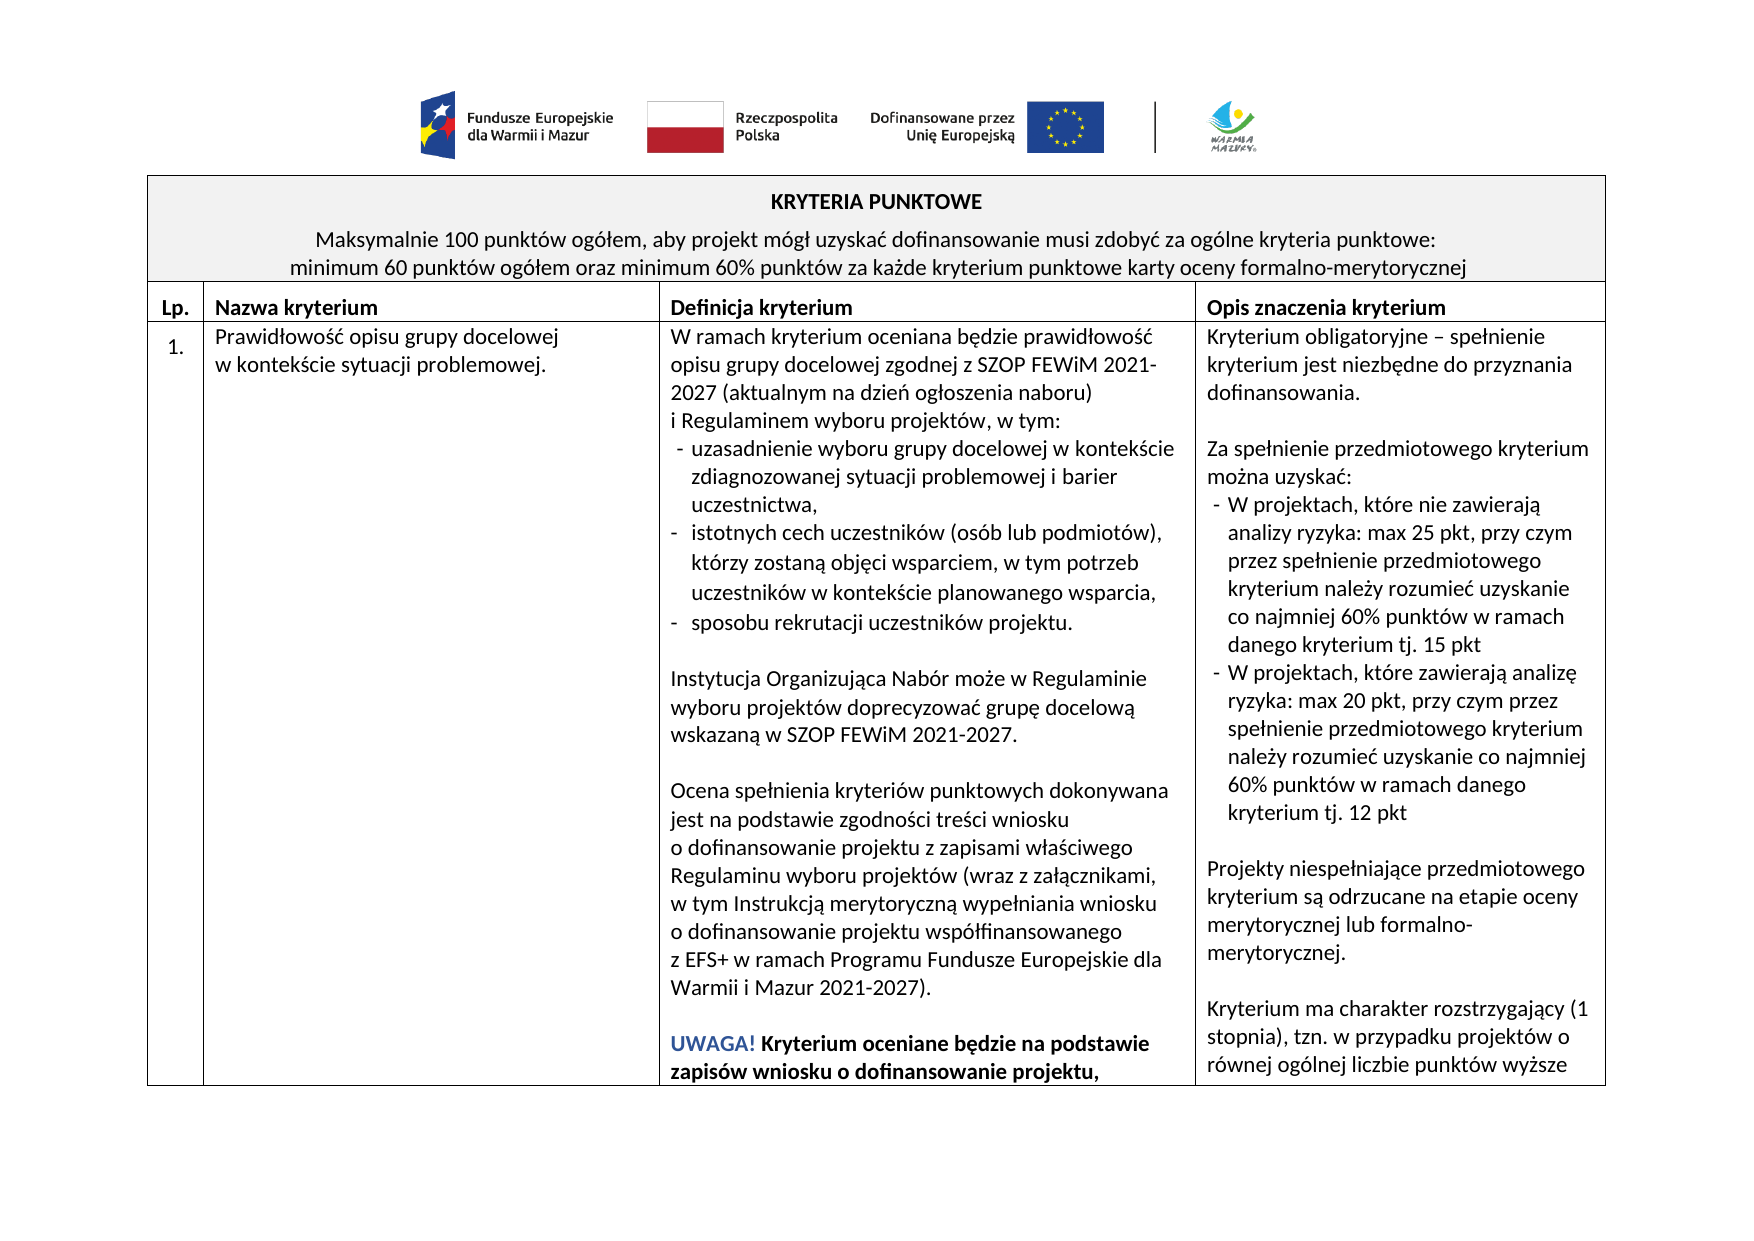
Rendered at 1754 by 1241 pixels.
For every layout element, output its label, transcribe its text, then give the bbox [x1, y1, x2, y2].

table_cell Prawidłowość opisu grupy docelowej w kontekście sytuacji problemowej. [204, 322, 659, 1085]
table_cell Opis znaczenia kryterium [1196, 282, 1605, 321]
table_cell Lp. [148, 282, 203, 321]
picture [404, 73, 1350, 175]
table_cell Nazwa kryterium [204, 282, 659, 321]
table_cell Definicja kryterium [660, 282, 1195, 321]
table_header KRYTERIA PUNKTOWE Maksymalnie 100 punktów ogółem, aby projekt mógł uzyskać dofinansowanie musi zdobyć za ogólne kryteria punktowe: minimum 60 punktów ogółem oraz minimum 60% punktów za każde kryterium punktowe karty oceny formalno-merytorycznej [148, 176, 1605, 281]
table_cell 1. [148, 322, 203, 1085]
